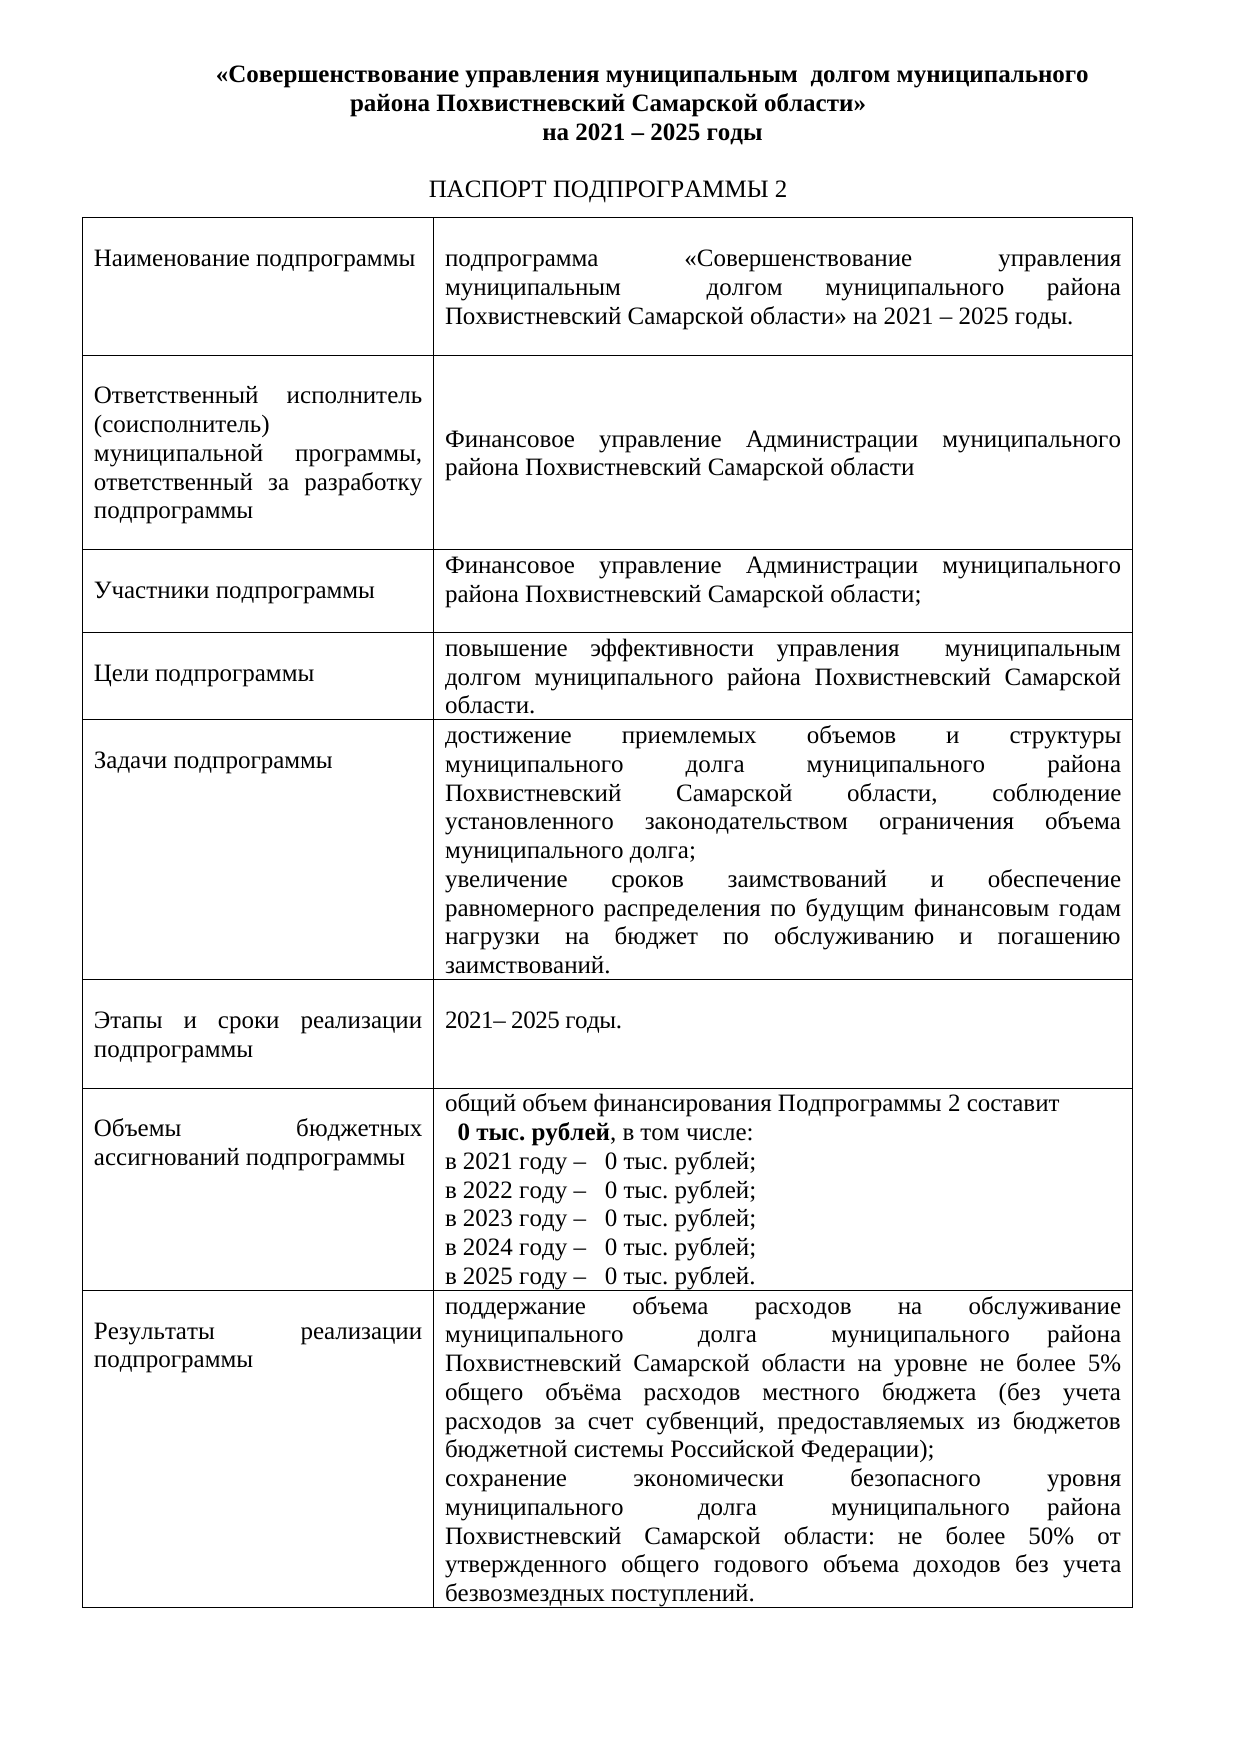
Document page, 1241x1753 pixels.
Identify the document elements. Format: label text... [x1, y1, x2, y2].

table_cell Задачи подпрограммы [83, 720, 433, 979]
table_cell повышение эффективности управления муниципальным долгом муниципального района Похвистневский Самарской области. [434, 633, 1132, 719]
table_cell 2021– 2025 годы. [434, 980, 1132, 1087]
table_cell Финансовое управление Администрации муниципального района Похвистневский Самарской области; [434, 550, 1132, 632]
table_cell Ответственный исполнитель (соисполнитель) муниципальной программы, ответственный за разработку подпрограммы [83, 356, 433, 549]
table_cell общий объем финансирования Подпрограммы 2 составит 0 тыс. рублей, в том числе: в 2021 году – 0 тыс. рублей; в 2022 году – 0 тыс. рублей; в 2023 году – 0 тыс. рублей; в 2024 году – 0 тыс. рублей; в 2025 году – 0 тыс. рублей. [434, 1089, 1132, 1290]
text ПАСПОРТ ПОДПРОГРАММЫ 2 [94, 174, 1122, 203]
table_cell поддержание объема расходов на обслуживание муниципального долга муниципального района Похвистневский Самарской области на уровне не более 5% общего объёма расходов местного бюджета (без учета расходов за счет субвенций, предоставляемых из бюджетов бюджетной системы Российской Федерации); сохранение экономически безопасного уровня муниципального долга муниципального района Похвистневский Самарской области: не более 50% от утвержденного общего годового объема доходов без учета безвозмездных поступлений. [434, 1291, 1132, 1607]
table_header Наименование подпрограммы [83, 218, 433, 354]
table_cell Участники подпрограммы [83, 550, 433, 632]
table_cell Результаты реализации подпрограммы [83, 1291, 433, 1607]
table_header подпрограмма «Совершенствование управления муниципальным долгом муниципального района Похвистневский Самарской области» на 2021 – 2025 годы. [434, 218, 1132, 354]
text «Совершенствование управления муниципальным долгом муниципального района Похвистневский Самарской области» [94, 59, 1122, 117]
table_cell Этапы и сроки реализации подпрограммы [83, 980, 433, 1087]
table_cell Объемы бюджетных ассигнований подпрограммы [83, 1089, 433, 1290]
text на 2021 – 2025 годы [94, 117, 1122, 145]
table_cell достижение приемлемых объемов и структуры муниципального долга муниципального района Похвистневский Самарской области, соблюдение установленного законодательством ограничения объема муниципального долга; увеличение сроков заимствований и обеспечение равномерного распределения по будущим финансовым годам нагрузки на бюджет по обслуживанию и погашению заимствований. [434, 720, 1132, 979]
table_cell Финансовое управление Администрации муниципального района Похвистневский Самарской области [434, 356, 1132, 549]
table_cell Цели подпрограммы [83, 633, 433, 719]
